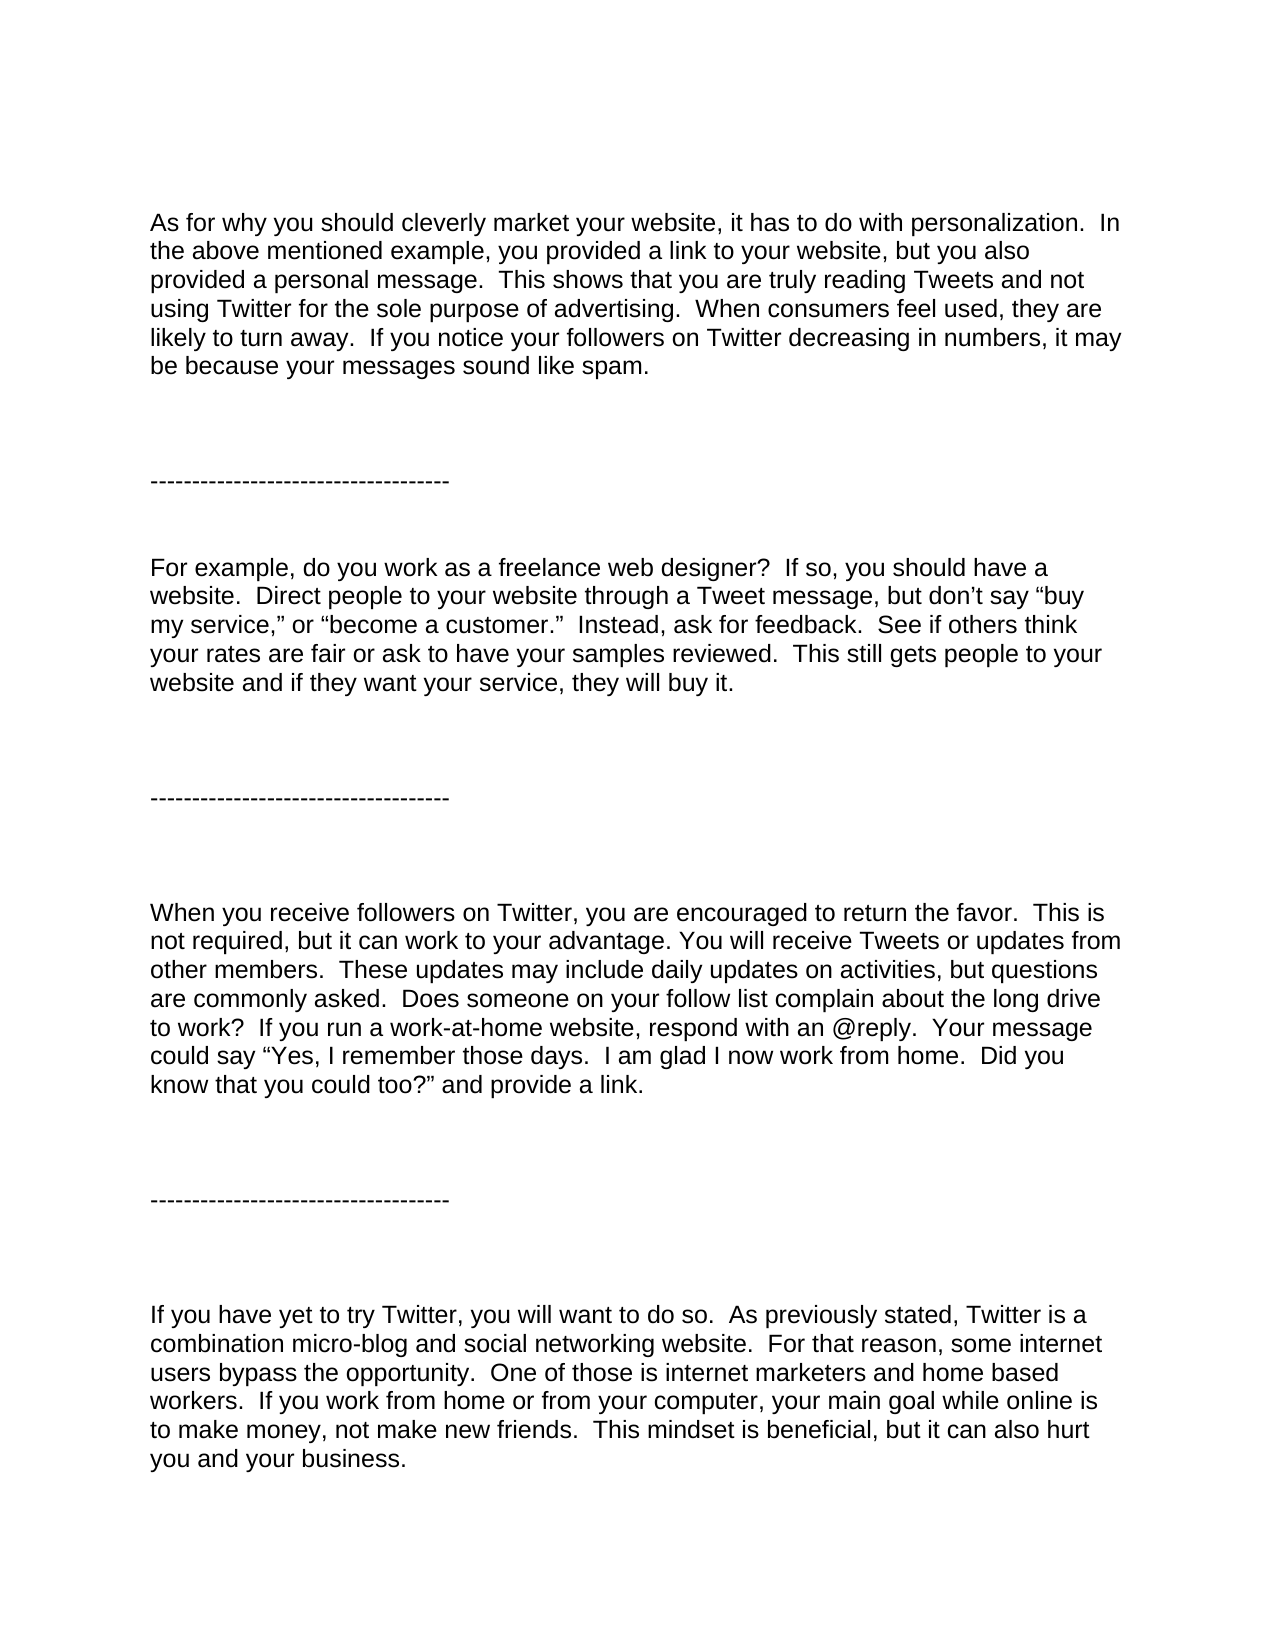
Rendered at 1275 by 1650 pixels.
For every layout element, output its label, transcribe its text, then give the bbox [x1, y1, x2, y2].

text When you receive followers on Twitter, you are encouraged to return the favor. This is not required, but it can work to your advantage. You will receive Tweets or updates from other members. These updates may include daily updates on activities, but questions are commonly asked. Does someone on your follow list complain about the long drive to work? If you run a work-at-home website, respond with an @reply. Your message could say “Yes, I remember those days. I am glad I now work from home. Did you know that you could too?” and provide a link. [150, 897, 1125, 1099]
text If you have yet to try Twitter, you will want to do so. As previously stated, Twitter is a combination micro-blog and social networking website. For that reason, some internet users bypass the opportunity. One of those is internet marketers and home based workers. If you work from home or from your computer, your main goal while online is to make money, not make new friends. This mindset is beneficial, but it can also hurt you and your business. [150, 1300, 1125, 1472]
text ------------------------------------ [150, 466, 1125, 495]
text As for why you should cleverly market your website, it has to do with personalization. In the above mentioned example, you provided a link to your website, but you also provided a personal message. This shows that you are truly reading Tweets and not using Twitter for the sole purpose of advertising. When consumers feel used, they are likely to turn away. If you notice your followers on Twitter decreasing in numbers, it may be because your messages sound like spam. [150, 207, 1125, 380]
text ------------------------------------ [150, 1185, 1125, 1214]
text For example, do you work as a freelance web designer? If so, you should have a website. Direct people to your website through a Tweet message, but don’t say “buy my service,” or “become a customer.” Instead, ask for feedback. See if others think your rates are fair or ask to have your samples reviewed. This still gets people to your website and if they want your service, they will buy it. [150, 552, 1125, 696]
text ------------------------------------ [150, 782, 1125, 811]
